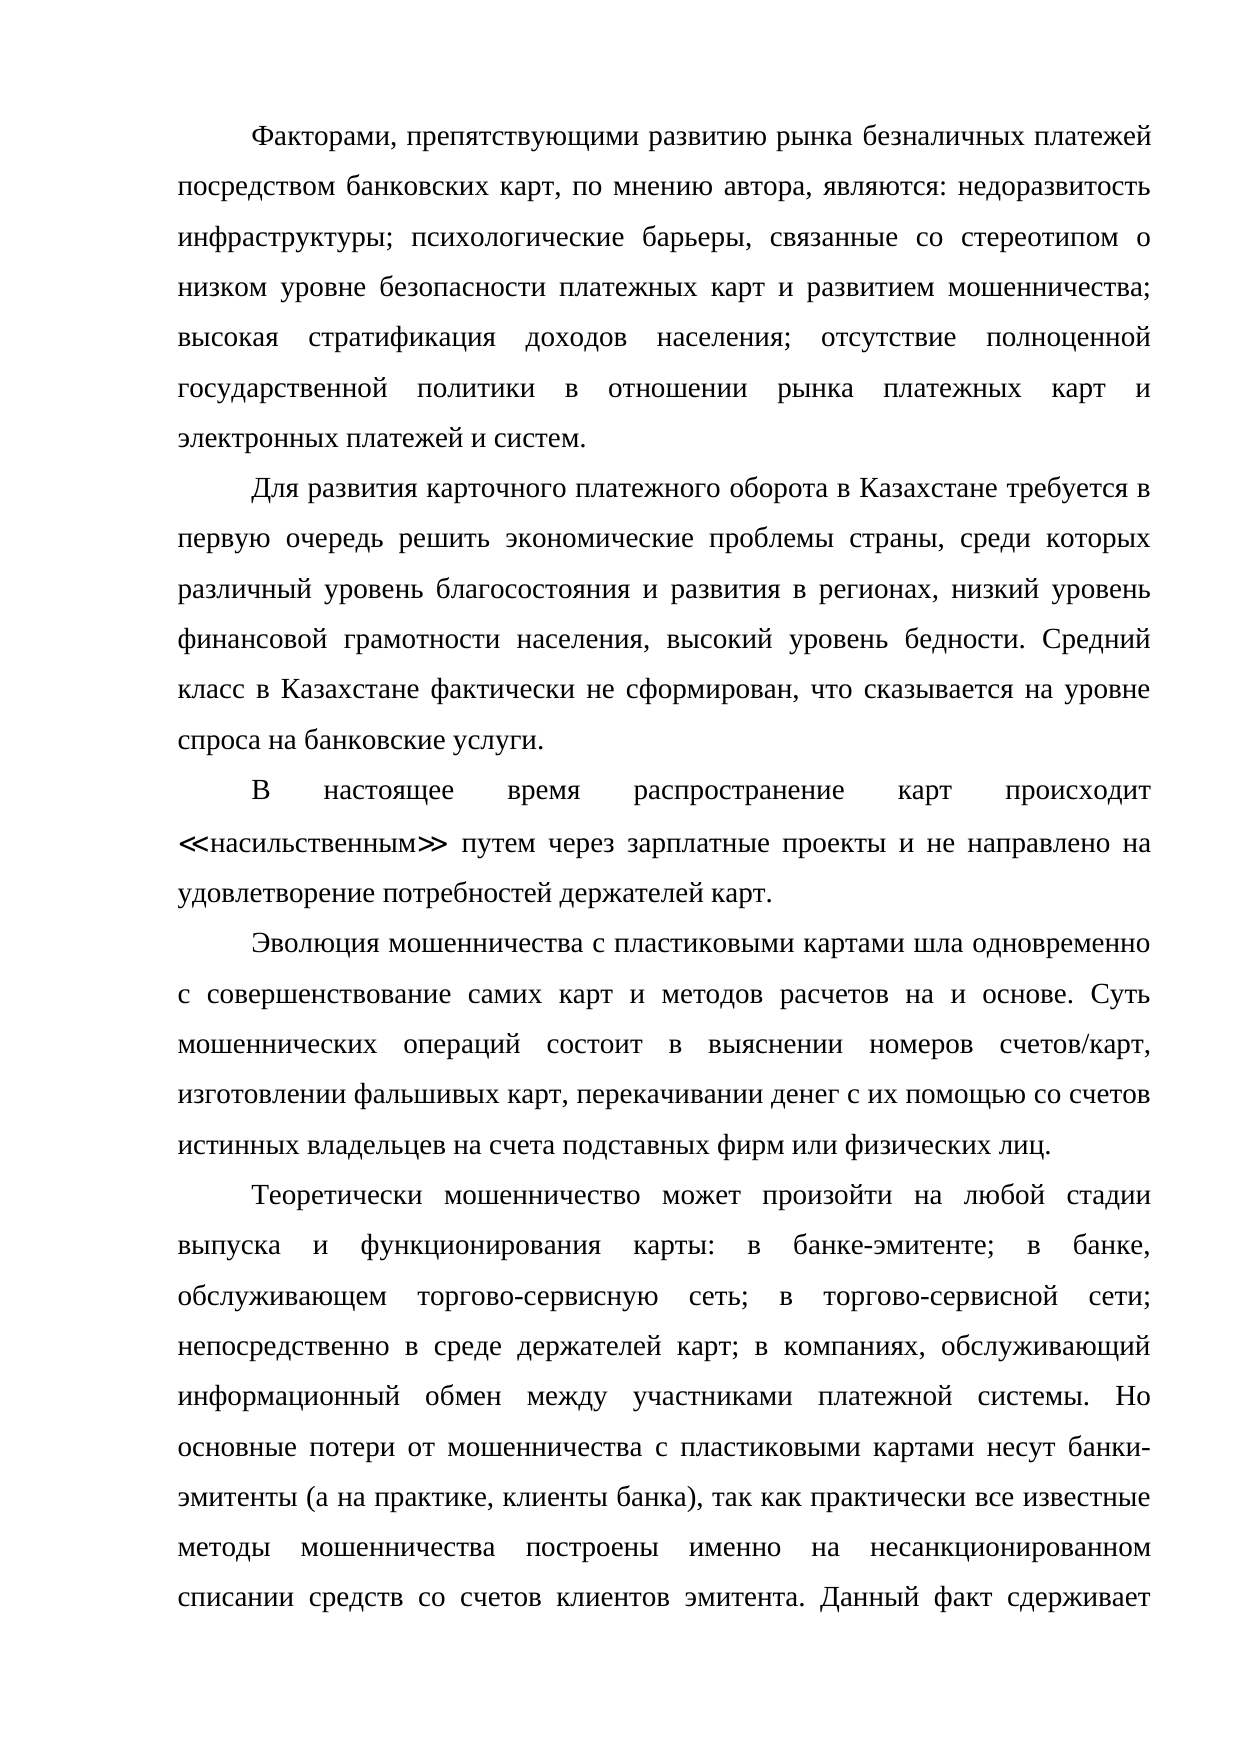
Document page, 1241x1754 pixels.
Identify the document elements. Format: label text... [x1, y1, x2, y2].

text В настоящее время распространение карт происходит ≪насильственным≫ путем через зарплатные проекты и не направлено на удовлетворение потребностей держателей карт. [177, 772, 1152, 909]
text Для развития карточного платежного оборота в Казахстане требуется в первую очередь решить экономические проблемы страны, среди которых различный уровень благосостояния и развития в регионах, низкий уровень финансовой грамотности населения, высокий уровень бедности. Средний класс в Казахстане фактически не сформирован, что сказывается на уровне спроса на банковские услуги. [177, 470, 1152, 755]
text Эволюция мошенничества с пластиковыми картами шла одновременно с совершенствование самих карт и методов расчетов на и основе. Суть мошеннических операций состоит в выяснении номеров счетов/карт, изготовлении фальшивых карт, перекачивании денег с их помощью со счетов истинных владельцев на счета подставных фирм или физических лиц. [177, 926, 1152, 1160]
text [177, 1177, 1152, 1613]
text Факторами, препятствующими развитию рынка безналичных платежей посредством банковских карт, по мнению автора, являются: недоразвитость инфраструктуры; психологические барьеры, связанные со стереотипом о низком уровне безопасности платежных карт и развитием мошенничества; высокая стратификация доходов населения; отсутствие полноценной государственной политики в отношении рынка платежных карт и электронных платежей и систем. [177, 118, 1152, 453]
